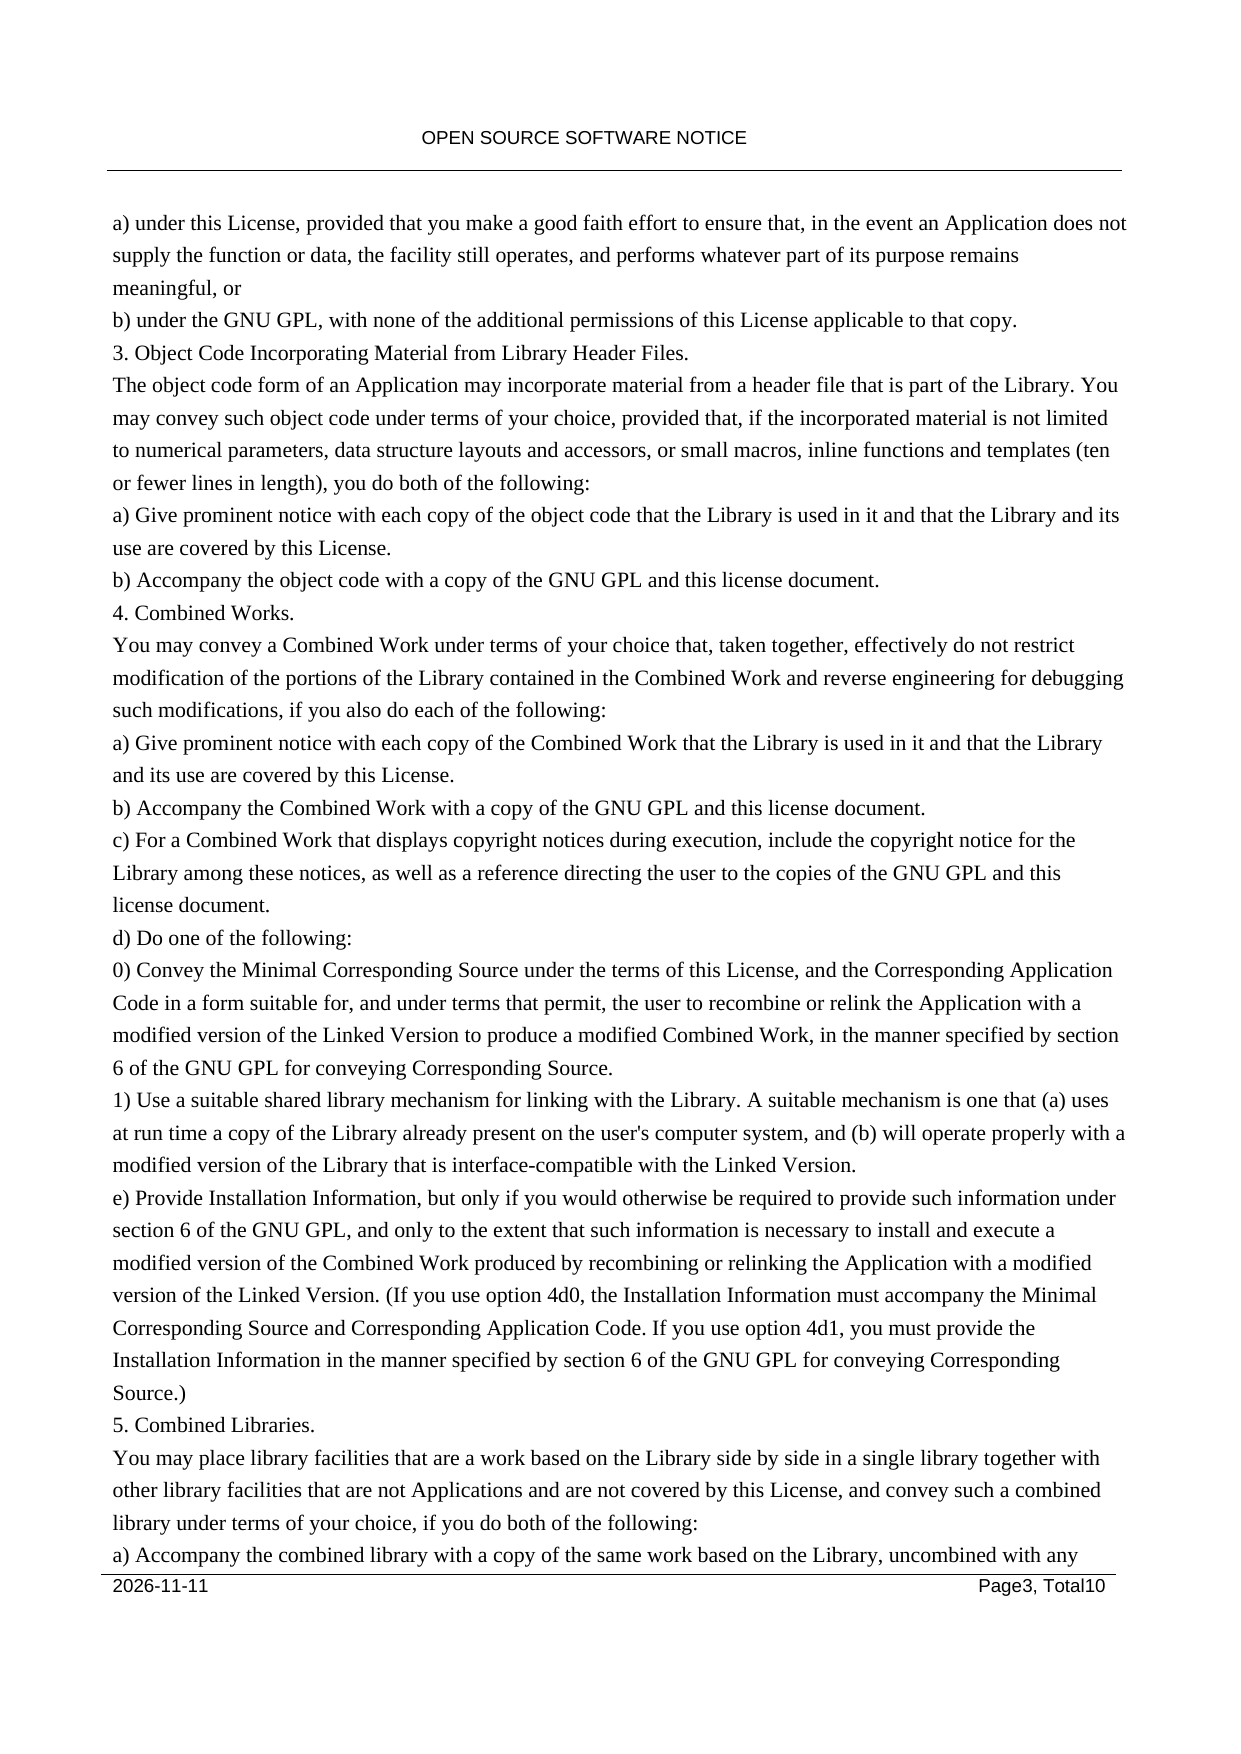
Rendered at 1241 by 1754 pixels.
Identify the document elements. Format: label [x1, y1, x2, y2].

text [112, 206, 1128, 1571]
